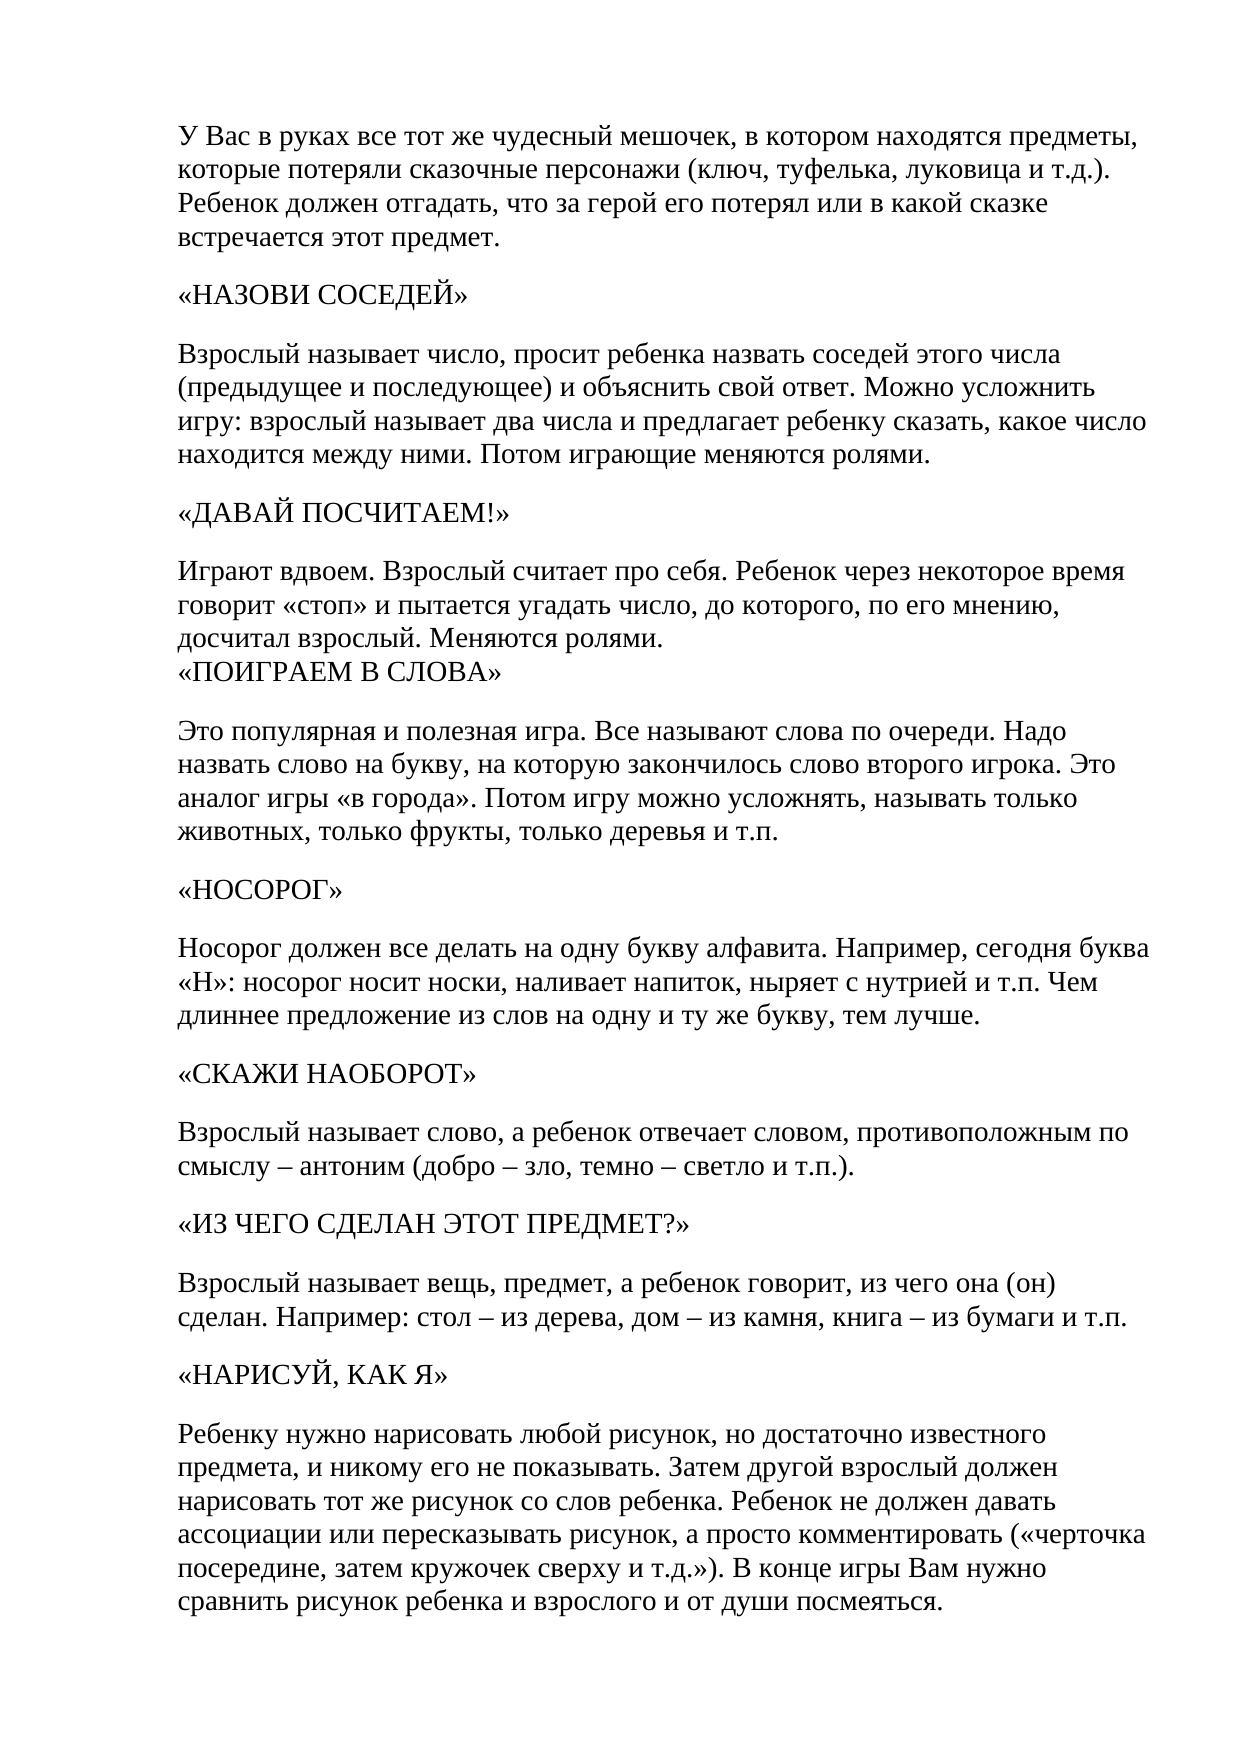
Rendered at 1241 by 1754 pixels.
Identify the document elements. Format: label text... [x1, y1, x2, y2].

text Играют вдвоем. Взрослый считает про себя. Ребенок через некоторое время говорит «стоп» и пытается угадать число, до которого, по его мнению, досчитал взрослый. Меняются ролями. [177, 553, 1152, 654]
text «НАРИСУЙ, КАК Я» [177, 1357, 1152, 1391]
text Носорог должен все делать на одну букву алфавита. Например, сегодня буква «Н»: носорог носит носки, наливает напиток, ныряет с нутрией и т.п. Чем длиннее предложение из слов на одну и ту же букву, тем лучше. [177, 930, 1152, 1031]
text Взрослый называет вещь, предмет, а ребенок говорит, из чего она (он) сделан. Например: стол – из дерева, дом – из камня, книга – из бумаги и т.п. [177, 1265, 1152, 1332]
text «НОСОРОГ» [177, 872, 1152, 905]
text У Вас в руках все тот же чудесный мешочек, в котором находятся предметы, которые потеряли сказочные персонажи (ключ, туфелька, луковица и т.д.). Ребенок должен отгадать, что за герой его потерял или в какой сказке встречается этот предмет. [177, 118, 1152, 252]
text «НАЗОВИ СОСЕДЕЙ» [177, 277, 1152, 311]
text Это популярная и полезная игра. Все называют слова по очереди. Надо назвать слово на букву, на которую закончилось слово второго игрока. Это аналог игры «в города». Потом игру можно усложнять, называть только животных, только фрукты, только деревья и т.п. [177, 713, 1152, 847]
text Взрослый называет слово, а ребенок отвечает словом, противоположным по смыслу – антоним (добро – зло, темно – светло и т.п.). [177, 1114, 1152, 1182]
text Взрослый называет число, просит ребенка назвать соседей этого числа (предыдущее и последующее) и объяснить свой ответ. Можно усложнить игру: взрослый называет два числа и предлагает ребенку сказать, какое число находится между ними. Потом играющие меняются ролями. [177, 336, 1152, 470]
text Ребенку нужно нарисовать любой рисунок, но достаточно известного предмета, и никому его не показывать. Затем другой взрослый должен нарисовать тот же рисунок со слов ребенка. Ребенок не должен давать ассоциации или пересказывать рисунок, а просто комментировать («черточка посередине, затем кружочек сверху и т.д.»). В конце игры Вам нужно сравнить рисунок ребенка и взрослого и от души посмеяться. [177, 1416, 1152, 1617]
text «ИЗ ЧЕГО СДЕЛАН ЭТОТ ПРЕДМЕТ?» [177, 1207, 1152, 1240]
text «СКАЖИ НАОБОРОТ» [177, 1056, 1152, 1089]
text «ПОИГРАЕМ В СЛОВА» [177, 654, 1152, 688]
text «ДАВАЙ ПОСЧИТАЕМ!» [177, 495, 1152, 528]
